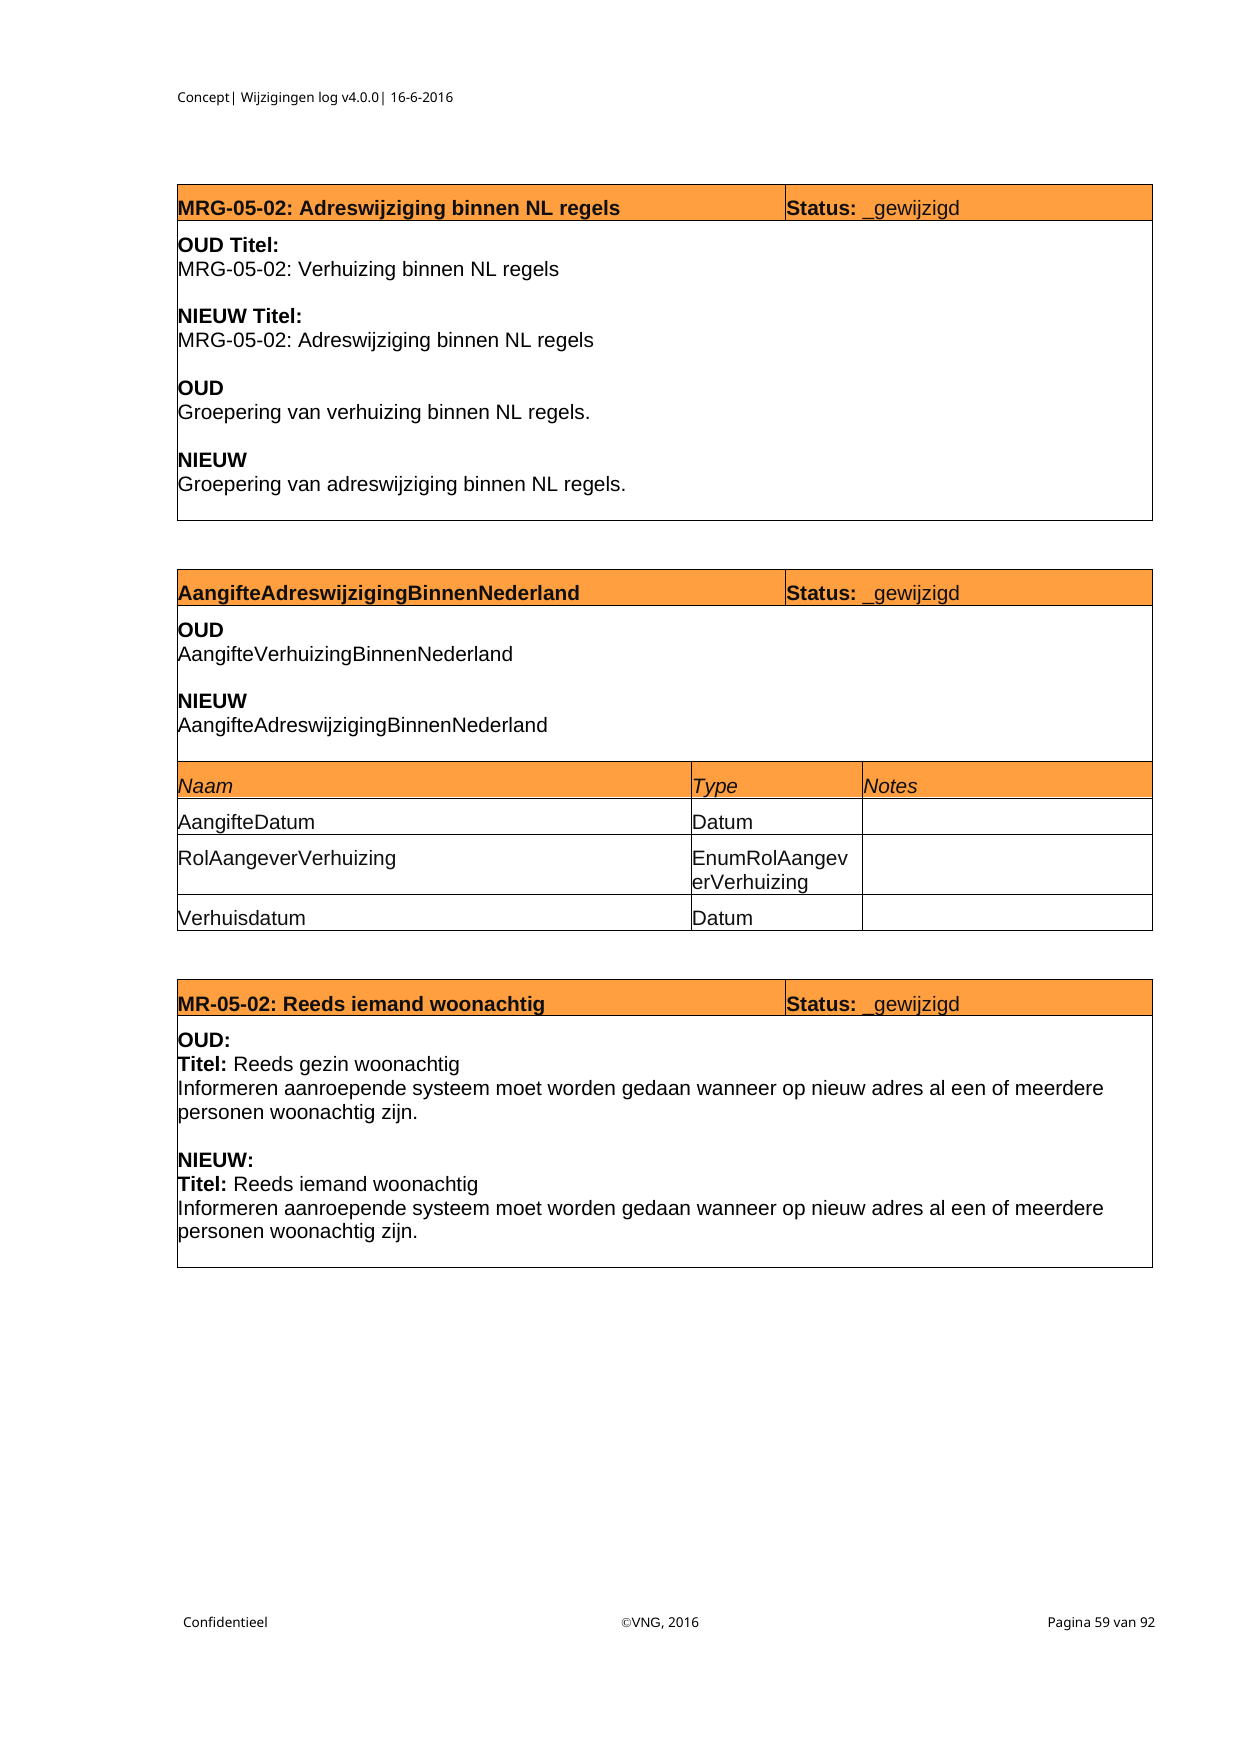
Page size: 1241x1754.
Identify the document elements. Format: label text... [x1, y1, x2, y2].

table_cell [863, 799, 1152, 834]
table_cell Naam [178, 762, 691, 797]
table_cell Datum [692, 799, 862, 834]
table_cell EnumRolAangeverVerhuizing [692, 835, 862, 894]
table_header Status: _gewijzigd [786, 185, 1152, 220]
table_cell Notes [863, 762, 1152, 797]
table_header MR-05-02: Reeds iemand woonachtig [178, 980, 785, 1015]
table_cell OUD AangifteVerhuizingBinnenNederland NIEUW AangifteAdreswijzigingBinnenNederland [178, 606, 1152, 761]
table_cell Datum [692, 895, 862, 930]
table_header MRG-05-02: Adreswijziging binnen NL regels [178, 185, 785, 220]
table_cell Verhuisdatum [178, 895, 520, 930]
table_header Status: _gewijzigd [786, 980, 1152, 1015]
table_cell [863, 895, 1152, 930]
table_cell [520, 799, 691, 834]
table_header AangifteAdreswijzigingBinnenNederland [178, 570, 785, 605]
table_cell OUD: Titel: Reeds gezin woonachtig Informeren aanroepende systeem moet worden gedaan wanneer op nieuw adres al een of meerdere personen woonachtig zijn. NIEUW: Titel: Reeds iemand woonachtig Informeren aanroepende systeem moet worden gedaan wanneer op nieuw adres al een of meerdere personen woonachtig zijn. [178, 1016, 1152, 1267]
table_header Status: _gewijzigd [786, 570, 1152, 605]
table_cell [520, 895, 691, 930]
table_cell RolAangeverVerhuizing [178, 835, 520, 894]
table_cell Type [692, 762, 862, 797]
table_cell [863, 835, 1152, 894]
table_cell AangifteDatum [178, 799, 520, 834]
table_cell [520, 835, 691, 894]
table_cell OUD Titel: MRG-05-02: Verhuizing binnen NL regels NIEUW Titel: MRG-05-02: Adreswijziging binnen NL regels OUD Groepering van verhuizing binnen NL regels. NIEUW Groepering van adreswijziging binnen NL regels. [178, 221, 1152, 520]
